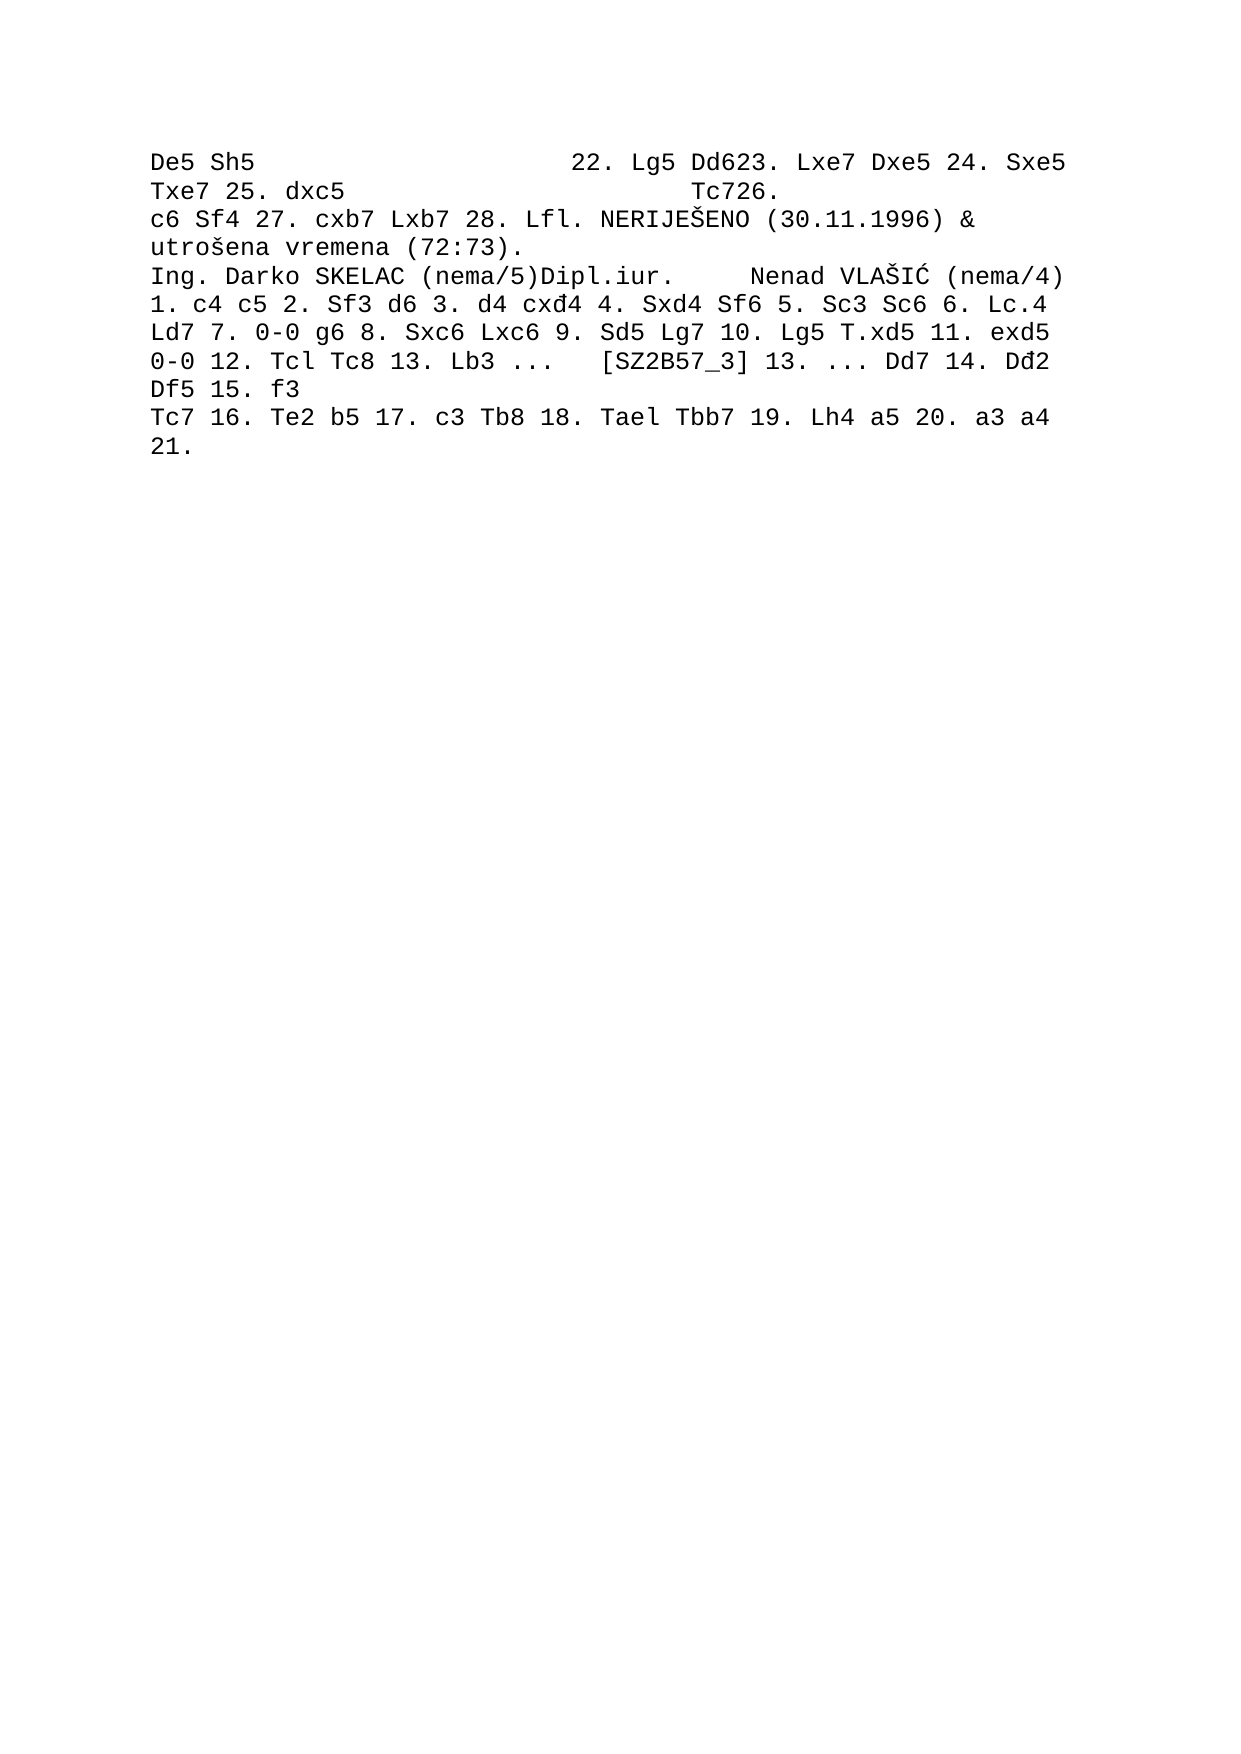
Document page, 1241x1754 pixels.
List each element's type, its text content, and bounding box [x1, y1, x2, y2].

text 1. c4 c5 2. Sf3 d6 3. d4 cxđ4 4. Sxd4 Sf6 5. Sc3 Sc6 6. Lc.4 Ld7 7. 0-0 g6 8. Sxc6 Lxc6 9. Sd5 Lg7 10. Lg5 T.xd5 11. exd5 0-0 12. Tcl Tc8 13. Lb3 ... [SZ2B57_3] 13. ... Dd7 14. Dđ2 Df5 15. f3 [150, 292, 1090, 405]
text Ing. Darko SKELAC (nema/5) Dipl.iur. Nenad VLAŠIĆ (nema/4) [150, 263, 1090, 292]
text Tc7 16. Te2 b5 17. c3 Tb8 18. Tael Tbb7 19. Lh4 a5 20. a3 a4 21. [150, 405, 1090, 462]
text c6 Sf4 27. cxb7 Lxb7 28. Lfl. NERIJEŠENO (30.11.1996) & utrošena vremena (72:73). [150, 207, 1090, 263]
text De5 Sh5 22. Lg5 Dd6 23. Lxe7 Dxe5 24. Sxe5 Txe7 25. dxc5 Tc7 26. [150, 150, 1090, 207]
